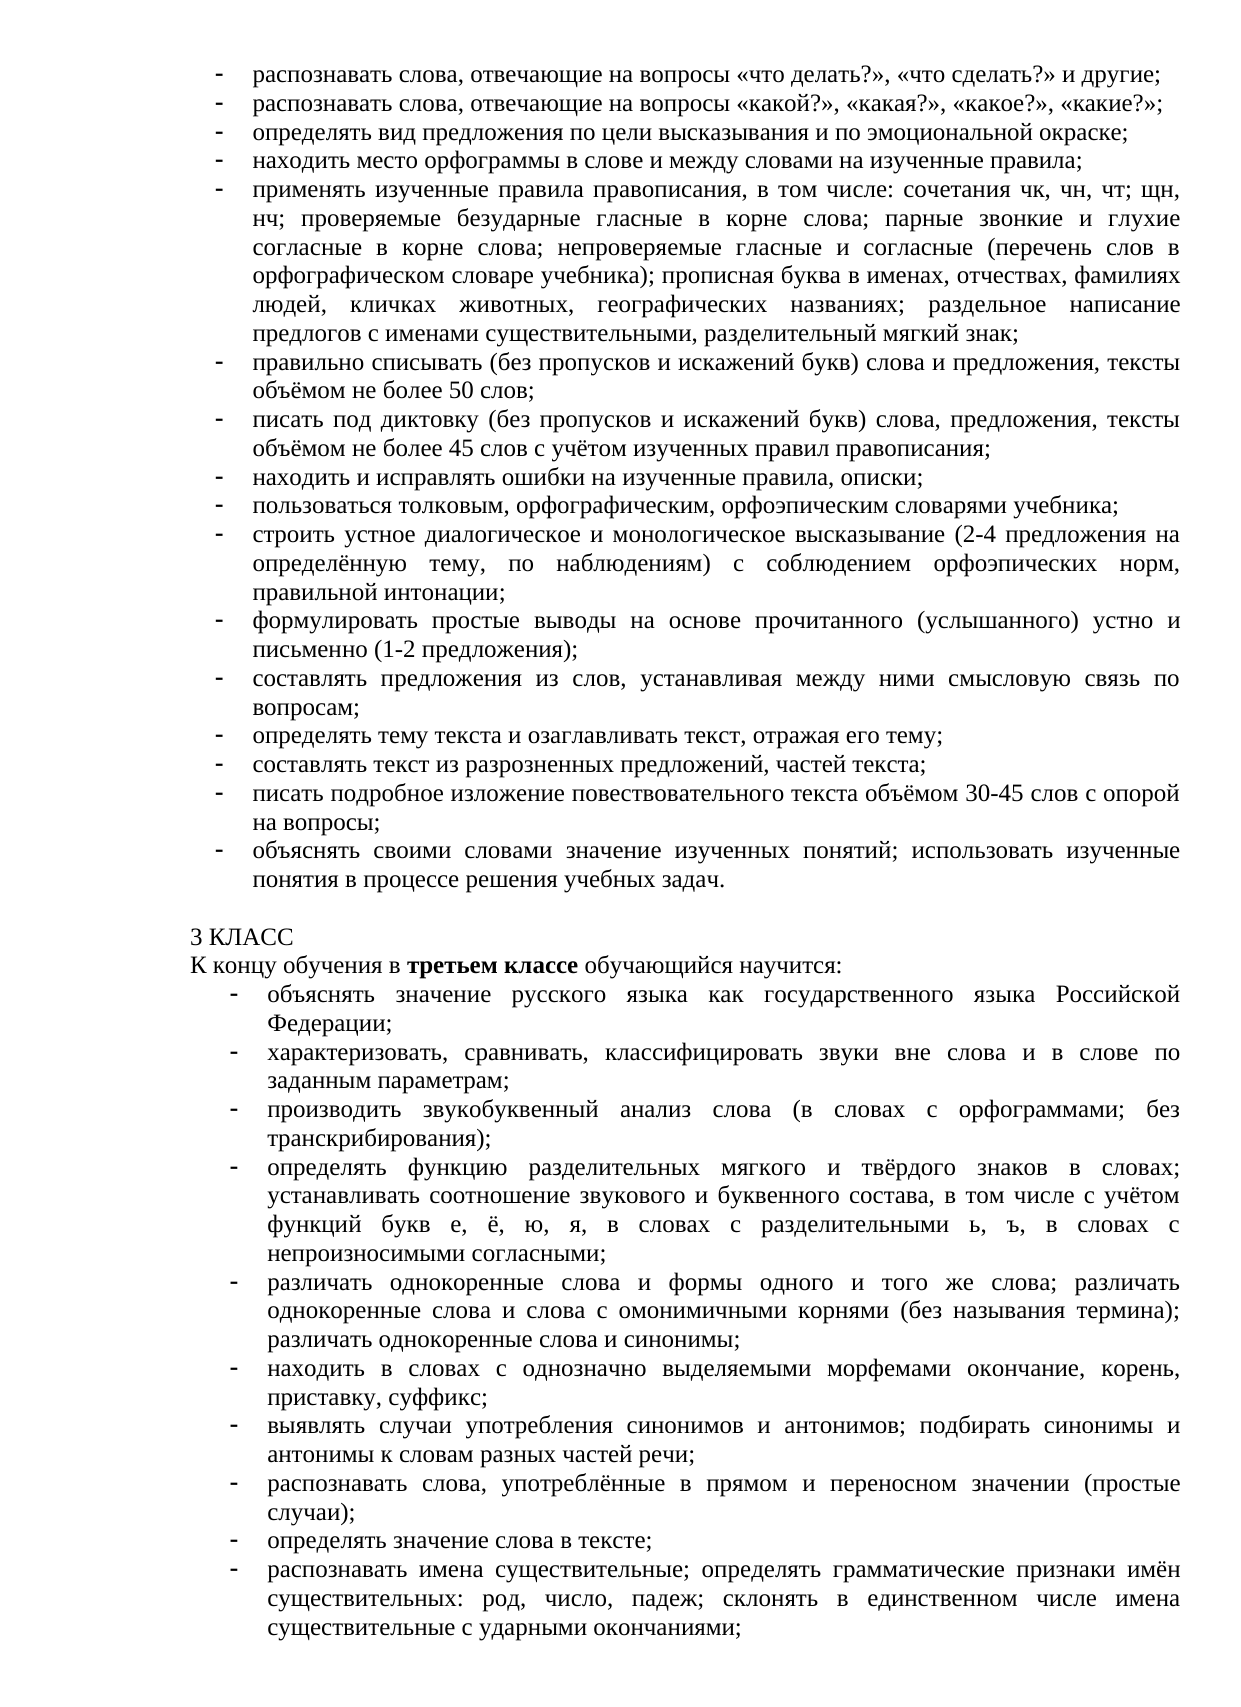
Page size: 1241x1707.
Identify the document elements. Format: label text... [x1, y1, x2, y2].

list составлять текст из разрозненных предложений, частей текста; [215, 749, 1181, 778]
list находить в словах с однозначно выделяемыми морфемами окончание, корень, приставку, суффикс; [229, 1353, 1181, 1410]
list находить место орфограммы в слове и между словами на изученные правила; [215, 145, 1181, 174]
list формулировать простые выводы на основе прочитанного (услышанного) устно и письменно (1-2 предложения); [215, 605, 1181, 663]
list выявлять случаи употребления синонимов и антонимов; подбирать синонимы и антонимы к словам разных частей речи; [229, 1410, 1181, 1468]
list распознавать слова, употреблённые в прямом и переносном значении (простые случаи); [229, 1468, 1181, 1525]
list различать однокоренные слова и формы одного и того же слова; различать однокоренные слова и слова с омонимичными корнями (без называния термина); различать однокоренные слова и синонимы; [229, 1267, 1181, 1353]
list распознавать имена существительные; определять грамматические признаки имён существительных: род, число, падеж; склонять в единственном числе имена существительные с ударными окончаниями; [229, 1554, 1181, 1640]
list писать подробное изложение повествовательного текста объёмом 30-45 слов с опорой на вопросы; [215, 778, 1181, 835]
list писать под диктовку (без пропусков и искажений букв) слова, предложения, тексты объёмом не более 45 слов с учётом изученных правил правописания; [215, 404, 1181, 462]
list составлять предложения из слов, устанавливая между ними смысловую связь по вопросам; [215, 663, 1181, 720]
list распознавать слова, отвечающие на вопросы «что делать?», «что сделать?» и другие; [215, 59, 1181, 88]
list пользоваться толковым, орфографическим, орфоэпическим словарями учебника; [215, 490, 1181, 519]
list объяснять значение русского языка как государственного языка Российской Федерации; [229, 979, 1181, 1037]
list определять вид предложения по цели высказывания и по эмоциональной окраске; [215, 117, 1181, 145]
list строить устное диалогическое и монологическое высказывание (2-4 предложения на определённую тему, по наблюдениям) с соблюдением орфоэпических норм, правильной интонации; [215, 519, 1181, 605]
list распознавать слова, отвечающие на вопросы «какой?», «какая?», «какое?», «какие?»; [215, 88, 1181, 117]
list находить и исправлять ошибки на изученные правила, описки; [215, 462, 1181, 490]
list характеризовать, сравнивать, классифицировать звуки вне слова и в слове по заданным параметрам; [229, 1037, 1181, 1094]
list определять значение слова в тексте; [229, 1525, 1181, 1554]
list объяснять своими словами значение изученных понятий; использовать изученные понятия в процессе решения учебных задач. [215, 835, 1181, 893]
list определять функцию разделительных мягкого и твёрдого знаков в словах; устанавливать соотношение звукового и буквенного состава, в том числе с учётом функций букв е, ё, ю, я, в словах с разделительными ь, ъ, в словах с непроизносимыми согласными; [229, 1152, 1181, 1267]
list правильно списывать (без пропусков и искажений букв) слова и предложения, тексты объёмом не более 50 слов; [215, 347, 1181, 404]
text К концу обучения в третьем классе обучающийся научится: [190, 950, 1181, 979]
list применять изученные правила правописания, в том числе: сочетания чк, чн, чт; щн, нч; проверяемые безударные гласные в корне слова; парные звонкие и глухие согласные в корне слова; непроверяемые гласные и согласные (перечень слов в орфографическом словаре учебника); прописная буква в именах, отчествах, фамилиях людей, кличках животных, географических названиях; раздельное написание предлогов с именами существительными, разделительный мягкий знак; [215, 174, 1181, 347]
list производить звуко­буквенный анализ слова (в словах с орфограммами; без транскрибирования); [229, 1094, 1181, 1152]
text 3 КЛАСС [190, 922, 1181, 950]
list определять тему текста и озаглавливать текст, отражая его тему; [215, 720, 1181, 749]
